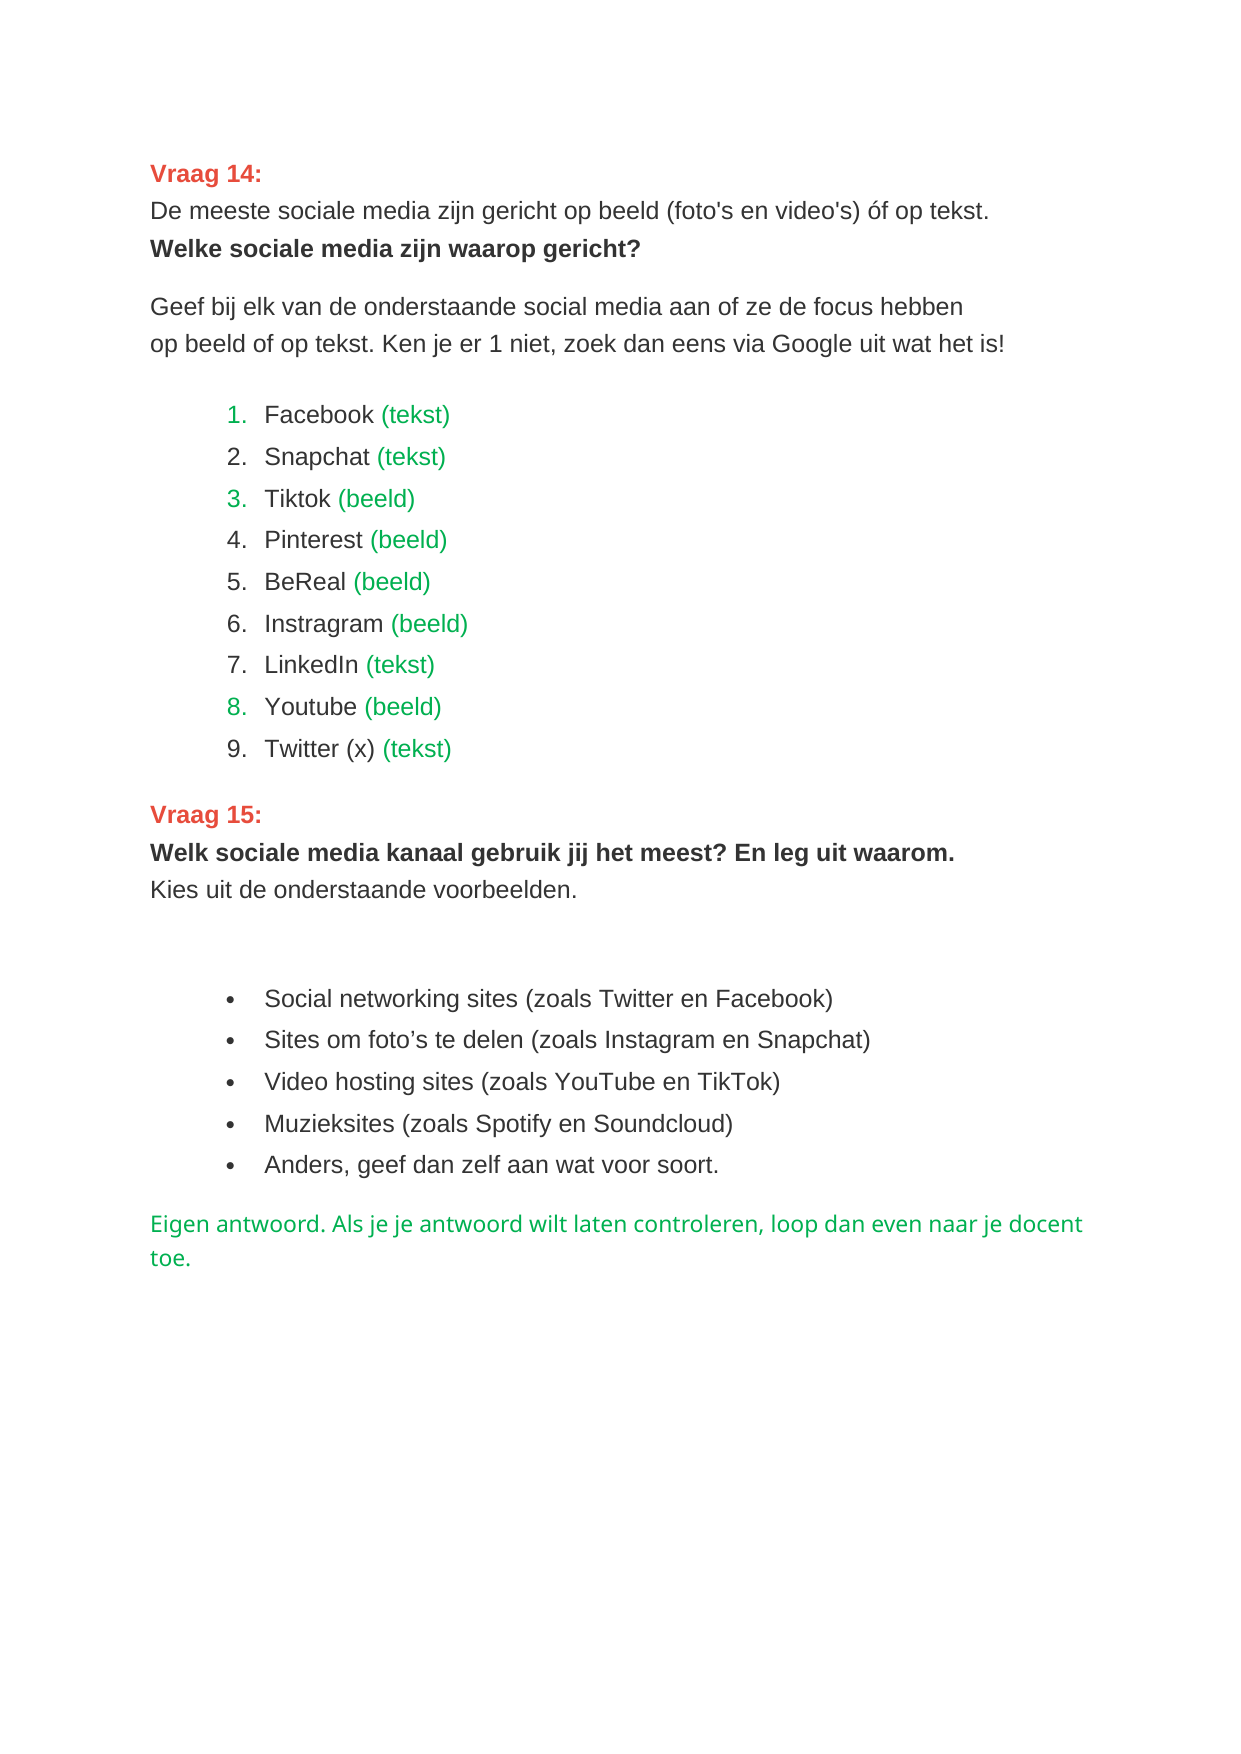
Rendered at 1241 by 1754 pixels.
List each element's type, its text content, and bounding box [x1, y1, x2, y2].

text Welke sociale media zijn waarop gericht? [150, 225, 1090, 262]
list LinkedIn (tekst) [227, 637, 1090, 679]
text Geef bij elk van de onderstaande social media aan of ze de focus hebben op beeld of op tekst. Ken je er 1 niet, zoek dan eens via Google uit wat het is! [150, 283, 1090, 358]
list Tiktok (beeld) [227, 471, 1090, 512]
list BeReal (beeld) [227, 554, 1090, 596]
text Vraag 14: De meeste sociale media zijn gericht op beeld (foto's en video's) óf op tekst. [150, 150, 1090, 225]
list Video hosting sites (zoals YouTube en TikTok) [227, 1054, 1090, 1096]
list Instragram (beeld) [227, 596, 1090, 637]
list Snapchat (tekst) [227, 429, 1090, 471]
text Vraag 15: Welk sociale media kanaal gebruik jij het meest? En leg uit waarom. Kies uit de onderstaande voorbeelden. [150, 792, 1090, 904]
list Pinterest (beeld) [227, 512, 1090, 554]
list Anders, geef dan zelf aan wat voor soort. [227, 1137, 1090, 1179]
list Muzieksites (zoals Spotify en Soundcloud) [227, 1096, 1090, 1137]
list Social networking sites (zoals Twitter en Facebook) [227, 971, 1090, 1012]
text Eigen antwoord. Als je je antwoord wilt laten controleren, loop dan even naar je docent toe. [150, 1208, 1090, 1273]
list Facebook (tekst) [227, 387, 1090, 429]
list Youtube (beeld) [227, 679, 1090, 721]
list Twitter (x) (tekst) [227, 721, 1090, 762]
list Sites om foto’s te delen (zoals Instagram en Snapchat) [227, 1012, 1090, 1054]
